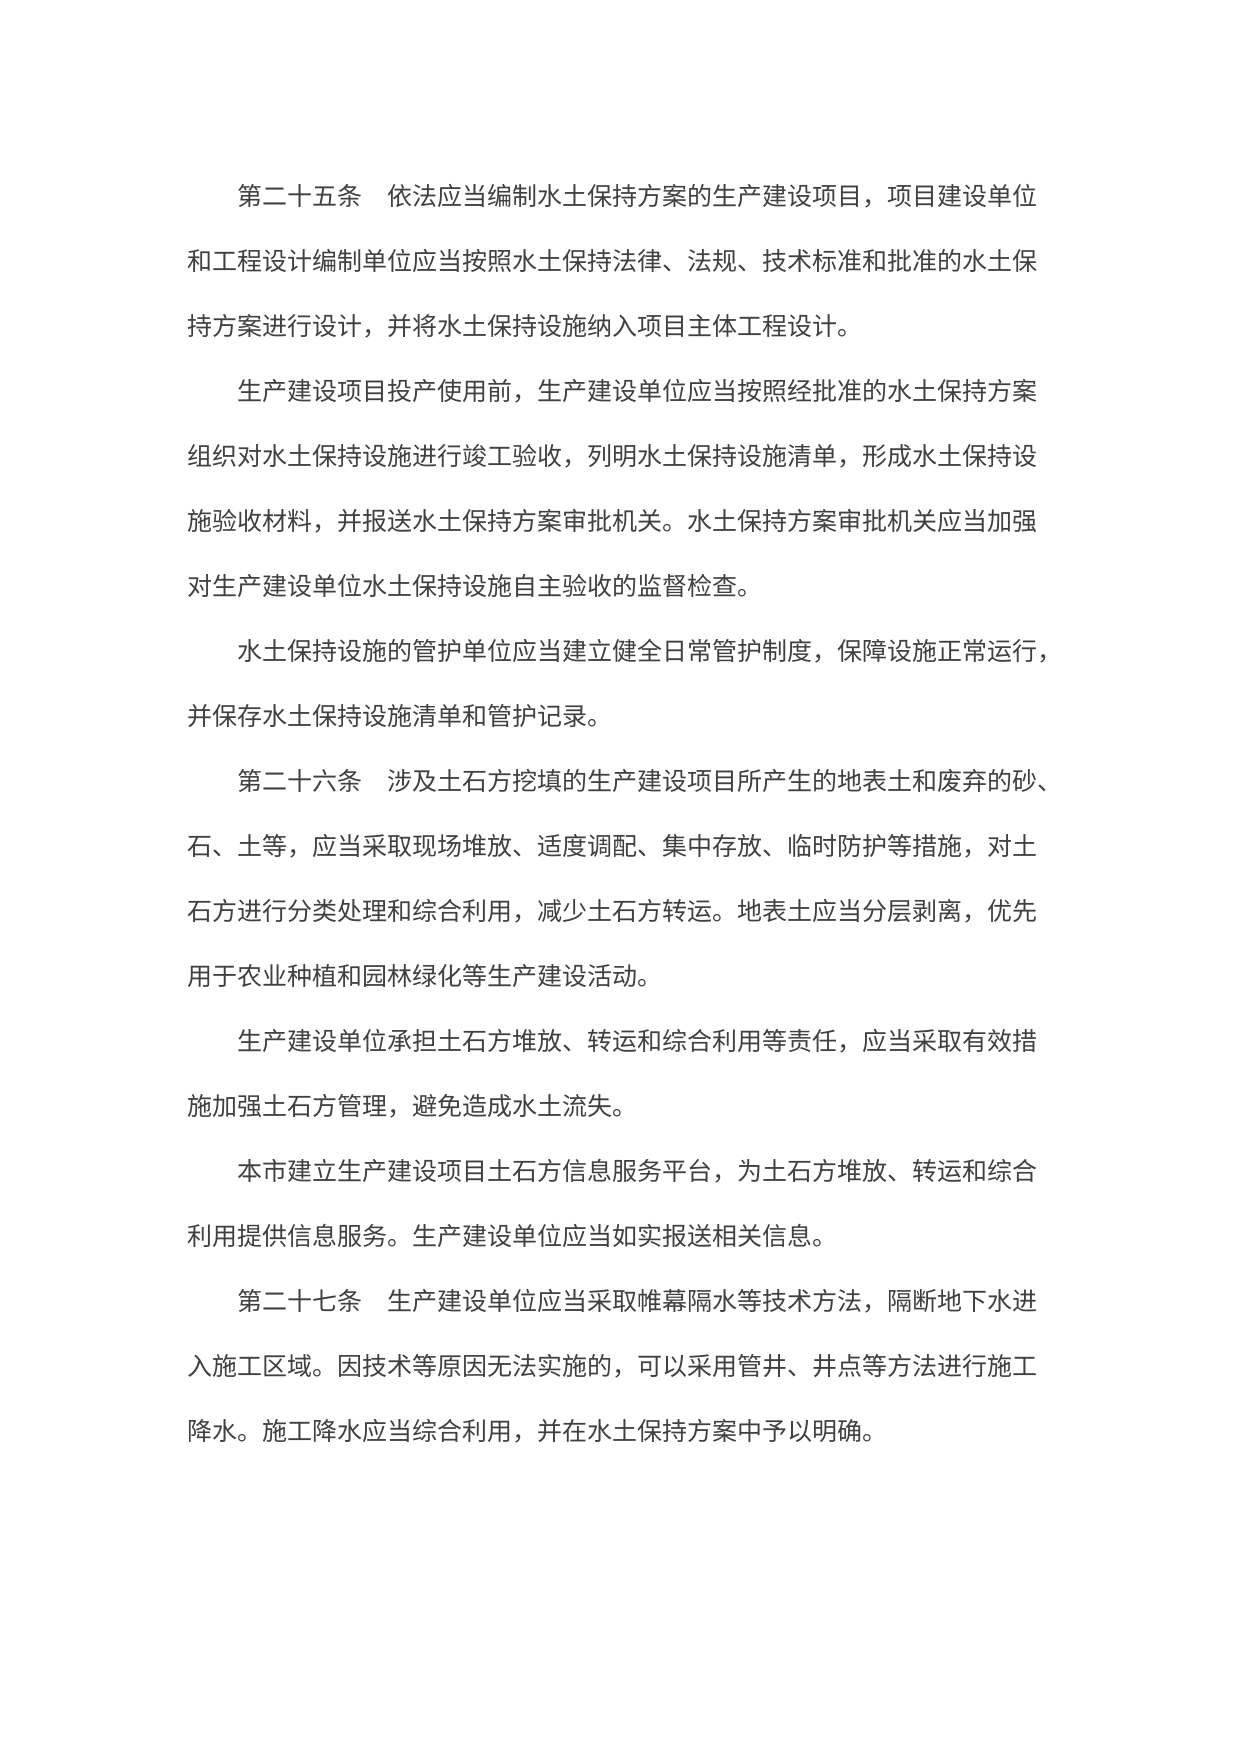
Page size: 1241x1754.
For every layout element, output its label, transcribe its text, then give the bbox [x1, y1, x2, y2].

text 生产建设项目投产使用前，生产建设单位应当按照经批准的水土保持方案组织对水土保持设施进行竣工验收，列明水土保持设施清单，形成水土保持设施验收材料，并报送水土保持方案审批机关。水土保持方案审批机关应当加强对生产建设单位水土保持设施自主验收的监督检查。 [187, 357, 1053, 617]
text 第二十六条 涉及土石方挖填的生产建设项目所产生的地表土和废弃的砂、石、土等，应当采取现场堆放、适度调配、集中存放、临时防护等措施，对土石方进行分类处理和综合利用，减少土石方转运。地表土应当分层剥离，优先用于农业种植和园林绿化等生产建设活动。 [187, 747, 1053, 1007]
text 本市建立生产建设项目土石方信息服务平台，为土石方堆放、转运和综合利用提供信息服务。生产建设单位应当如实报送相关信息。 [187, 1137, 1053, 1267]
text 水土保持设施的管护单位应当建立健全日常管护制度，保障设施正常运行，并保存水土保持设施清单和管护记录。 [187, 617, 1053, 747]
text 第二十七条 生产建设单位应当采取帷幕隔水等技术方法，隔断地下水进入施工区域。因技术等原因无法实施的，可以采用管井、井点等方法进行施工降水。施工降水应当综合利用，并在水土保持方案中予以明确。 [187, 1267, 1053, 1462]
text 第二十五条 依法应当编制水土保持方案的生产建设项目，项目建设单位和工程设计编制单位应当按照水土保持法律、法规、技术标准和批准的水土保持方案进行设计，并将水土保持设施纳入项目主体工程设计。 [187, 162, 1053, 357]
text 生产建设单位承担土石方堆放、转运和综合利用等责任，应当采取有效措施加强土石方管理，避免造成水土流失。 [187, 1007, 1053, 1137]
